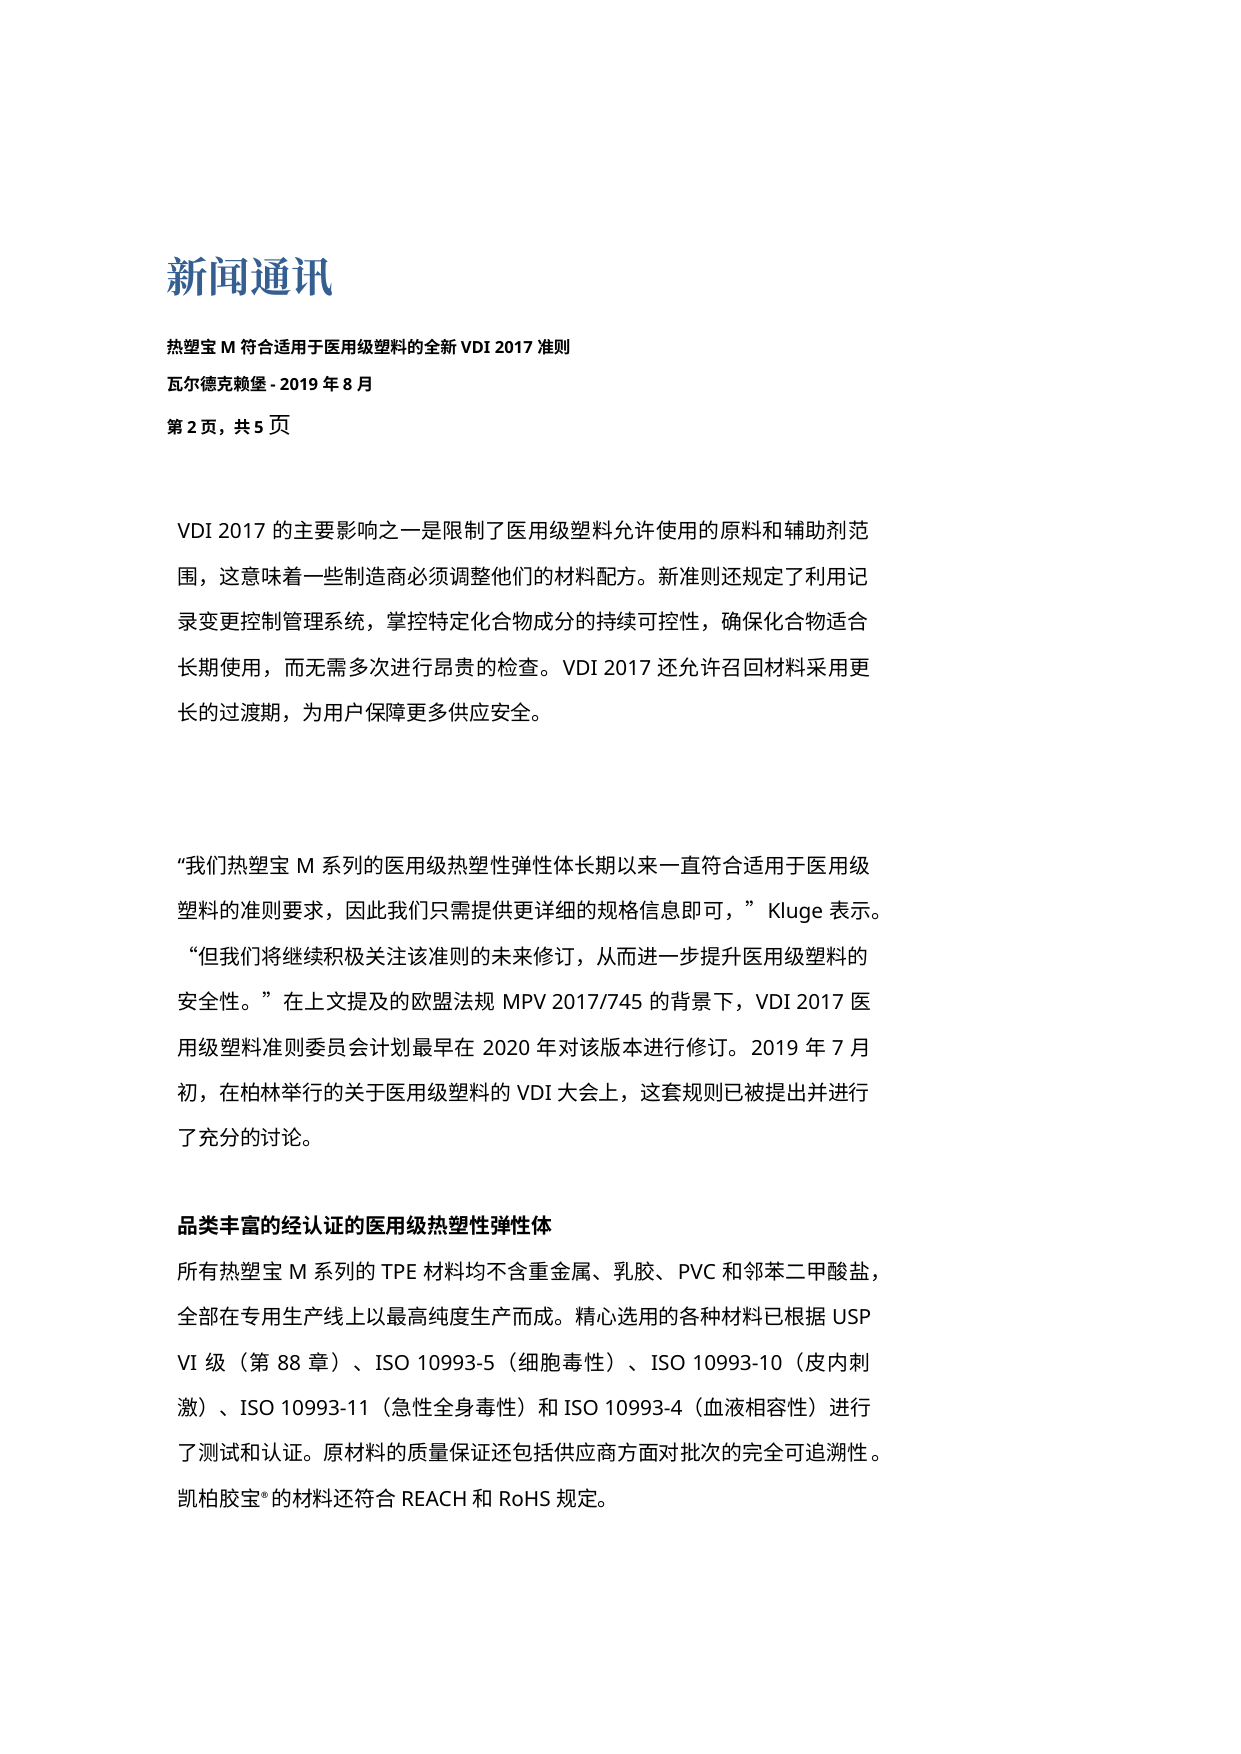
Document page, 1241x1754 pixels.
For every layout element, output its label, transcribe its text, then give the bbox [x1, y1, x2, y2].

text “我们热塑宝 M 系列的医用级热塑性弹性体长期以来一直符合适用于医用级塑料的准则要求，因此我们只需提供更详细的规格信息即可，”Kluge 表示。“但我们将继续积极关注该准则的未来修订，从而进一步提升医用级塑料的安全性。”在上文提及的欧盟法规 MPV 2017/745 的背景下，VDI 2017 医用级塑料准则委员会计划最早在 2020 年对该版本进行修订。2019 年 7 月初，在柏林举行的关于医用级塑料的 VDI 大会上，这套规则已被提出并进行了充分的讨论。 [177, 849, 871, 1152]
text 所有热塑宝 M 系列的TPE 材料均不含重金属、乳胶、PVC 和邻苯二甲酸盐，全部在专用生产线上以最高纯度生产而成。精心选用的各种材料已根据 USP VI 级（第 88 章）、ISO 10993-5（细胞毒性）、ISO 10993-10（皮内刺激）、ISO 10993-11（急性全身毒性）和 ISO 10993-4（血液相容性）进行了测试和认证。原材料的质量保证还包括供应商方面对批次的完全可追溯性。凯柏胶宝®的材料还符合 REACH 和 RoHS 规定。 [177, 1255, 871, 1512]
text 品类丰富的经认证的医用级热塑性弹性体 [177, 1209, 871, 1240]
text VDI 2017 的主要影响之一是限制了医用级塑料允许使用的原料和辅助剂范围，这意味着一些制造商必须调整他们的材料配方。新准则还规定了利用记录变更控制管理系统，掌控特定化合物成分的持续可控性，确保化合物适合长期使用，而无需多次进行昂贵的检查。VDI 2017 还允许召回材料采用更长的过渡期，为用户保障更多供应安全。 [177, 515, 871, 726]
